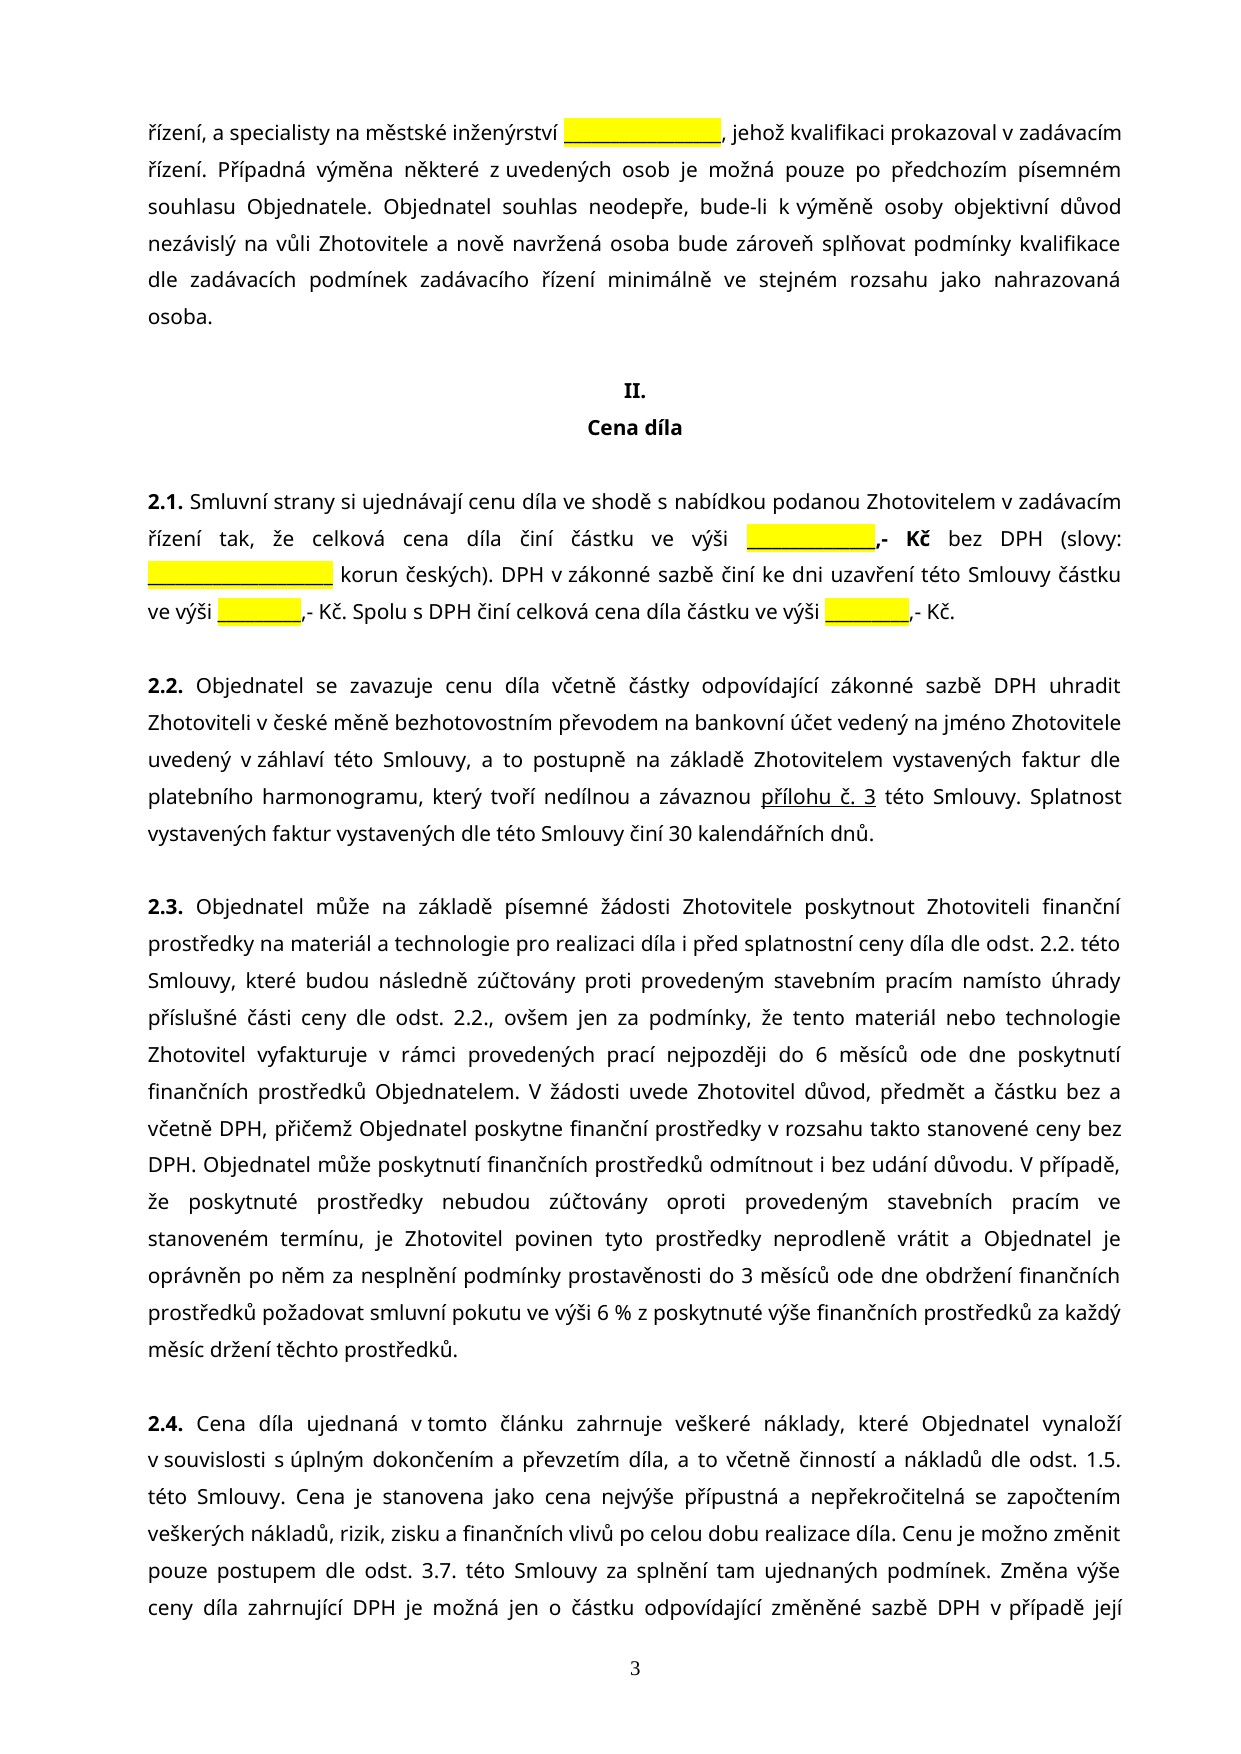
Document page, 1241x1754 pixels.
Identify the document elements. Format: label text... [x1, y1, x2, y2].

text 2.3. Objednatel může na základě písemné žádosti Zhotovitele poskytnout Zhotoviteli finanční prostředky na materiál a technologie pro realizaci díla i před splatnostní ceny díla dle odst. 2.2. této Smlouvy, které budou následně zúčtovány proti provedeným stavebním pracím namísto úhrady příslušné části ceny dle odst. 2.2., ovšem jen za podmínky, že tento materiál nebo technologie Zhotovitel vyfakturuje v rámci provedených prací nejpozději do 6 měsíců ode dne poskytnutí finančních prostředků Objednatelem. V žádosti uvede Zhotovitel důvod, předmět a částku bez a včetně DPH, přičemž Objednatel poskytne finanční prostředky v rozsahu takto stanovené ceny bez DPH. Objednatel může poskytnutí finančních prostředků odmítnout i bez udání důvodu. V případě, že poskytnuté prostředky nebudou zúčtovány oproti provedeným stavebních pracím ve stanoveném termínu, je Zhotovitel povinen tyto prostředky neprodleně vrátit a Objednatel je oprávněn po něm za nesplnění podmínky prostavěnosti do 3 měsíců ode dne obdržení finančních prostředků požadovat smluvní pokutu ve výši 6 % z poskytnuté výše finančních prostředků za každý měsíc držení těchto prostředků. [148, 856, 1122, 1363]
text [148, 1409, 1122, 1622]
text 2.1. Smluvní strany si ujednávají cenu díla ve shodě s nabídkou podanou Zhotovitelem v zadávacím řízení tak, že celková cena díla činí částku ve výši _______________,- Kč bez DPH (slovy: ____________________ korun českých). DPH v zákonné sazbě činí ke dni uzavření této Smlouvy částku ve výši _________,- Kč. Spolu s DPH činí celková cena díla částku ve výši _________,- Kč. [148, 487, 1122, 626]
text II. [148, 376, 1122, 405]
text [148, 118, 1122, 331]
text Cena díla [148, 413, 1122, 442]
text 2.2. Objednatel se zavazuje cenu díla včetně částky odpovídající zákonné sazbě DPH uhradit Zhotoviteli v české měně bezhotovostním převodem na bankovní účet vedený na jméno Zhotovitele uvedený v záhlaví této Smlouvy, a to postupně na základě Zhotovitelem vystavených faktur dle platebního harmonogramu, který tvoří nedílnou a závaznou přílohu č. 3 této Smlouvy. Splatnost vystavených faktur vystavených dle této Smlouvy činí 30 kalendářních dnů. [148, 671, 1122, 847]
